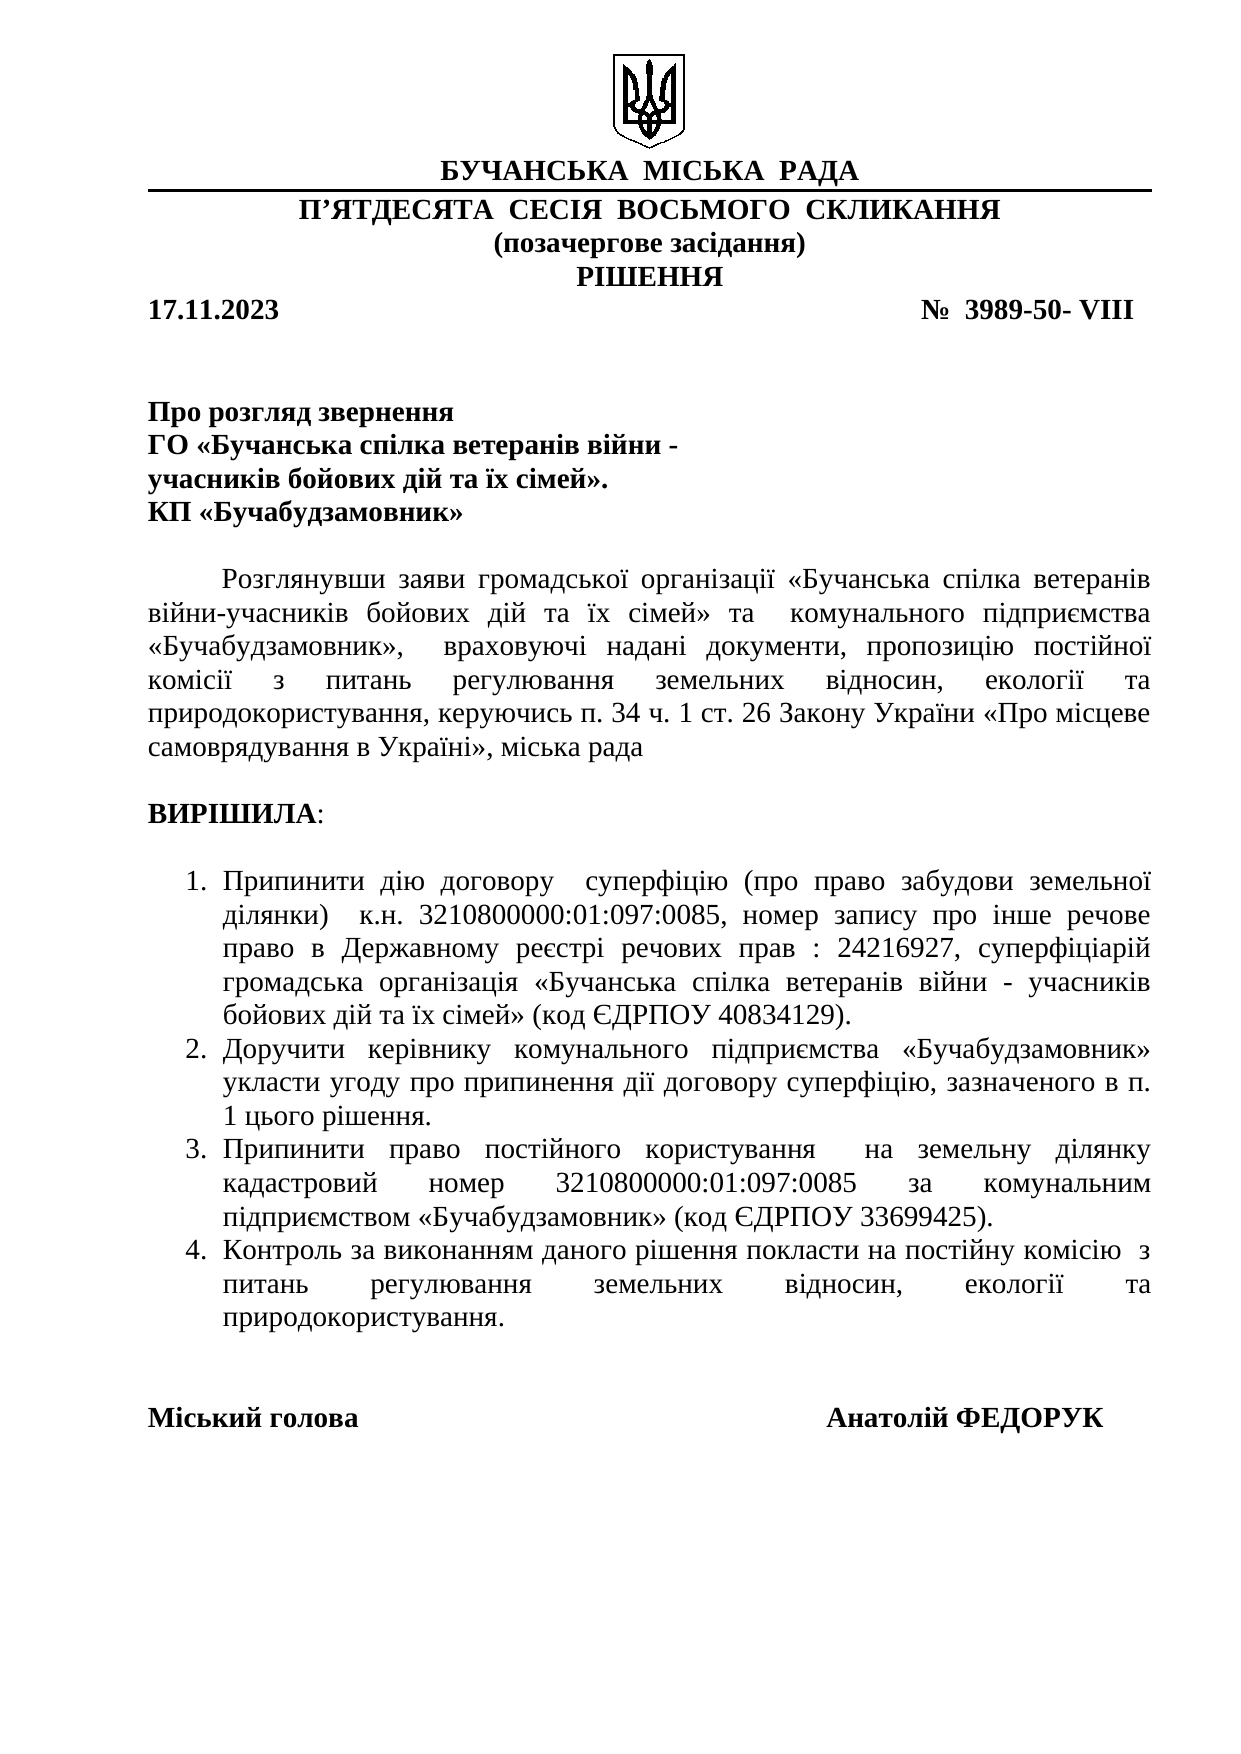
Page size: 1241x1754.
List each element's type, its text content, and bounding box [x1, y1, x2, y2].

text 17.11.2023 № 3989-50- VІІІ [148, 292, 1152, 326]
text (позачергове засідання) [148, 225, 1152, 259]
text П’ЯТДЕСЯТА СЕСІЯ ВОСЬМОГО СКЛИКАННЯ [148, 192, 1152, 225]
list Припинити дію договору суперфіцію (про право забудови земельної ділянки) к.н. 3210800000:01:097:0085, номер запису про інше речове право в Державному реєстрі речових прав : 24216927, суперфіціарій громадська організація «Бучанська спілка ветеранів війни - учасників бойових дій та їх сімей» (код ЄДРПОУ 40834129). [185, 863, 1152, 1031]
list Припинити право постійного користування на земельну ділянку кадастровий номер 3210800000:01:097:0085 за комунальним підприємством «Бучабудзамовник» (код ЄДРПОУ 33699425). [185, 1132, 1152, 1232]
list Доручити керівнику комунального підприємства «Бучабудзамовник» укласти угоду про припинення дії договору суперфіцію, зазначеного в п. 1 цього рішення. [185, 1031, 1152, 1132]
text Міський голова Анатолій ФЕДОРУК [148, 1400, 1152, 1433]
text РІШЕННЯ [148, 259, 1152, 292]
text Розглянувши заяви громадської організації «Бучанська спілка ветеранів війни-учасників бойових дій та їх сімей» та комунального підприємства «Бучабудзамовник», враховуючі надані документи, пропозицію постійної комісії з питань регулювання земельних відносин, екології та природокористування, керуючись п. 34 ч. 1 ст. 26 Закону України «Про місцеве самоврядування в Україні», міська рада [148, 561, 1152, 763]
text учасників бойових дій та їх сімей». [148, 461, 1152, 494]
text ВИРІШИЛА: [148, 796, 1152, 830]
list Контроль за виконанням даного рішення покласти на постійну комісію з питань регулювання земельних відносин, екології та природокористування. [185, 1232, 1152, 1333]
text ГО «Бучанська спілка ветеранів війни - [148, 427, 1152, 461]
text Про розгляд звернення [148, 394, 1152, 427]
text БУЧАНСЬКА МІСЬКА РАДА [148, 153, 1152, 189]
text КП «Бучабудзамовник» [148, 494, 1152, 528]
